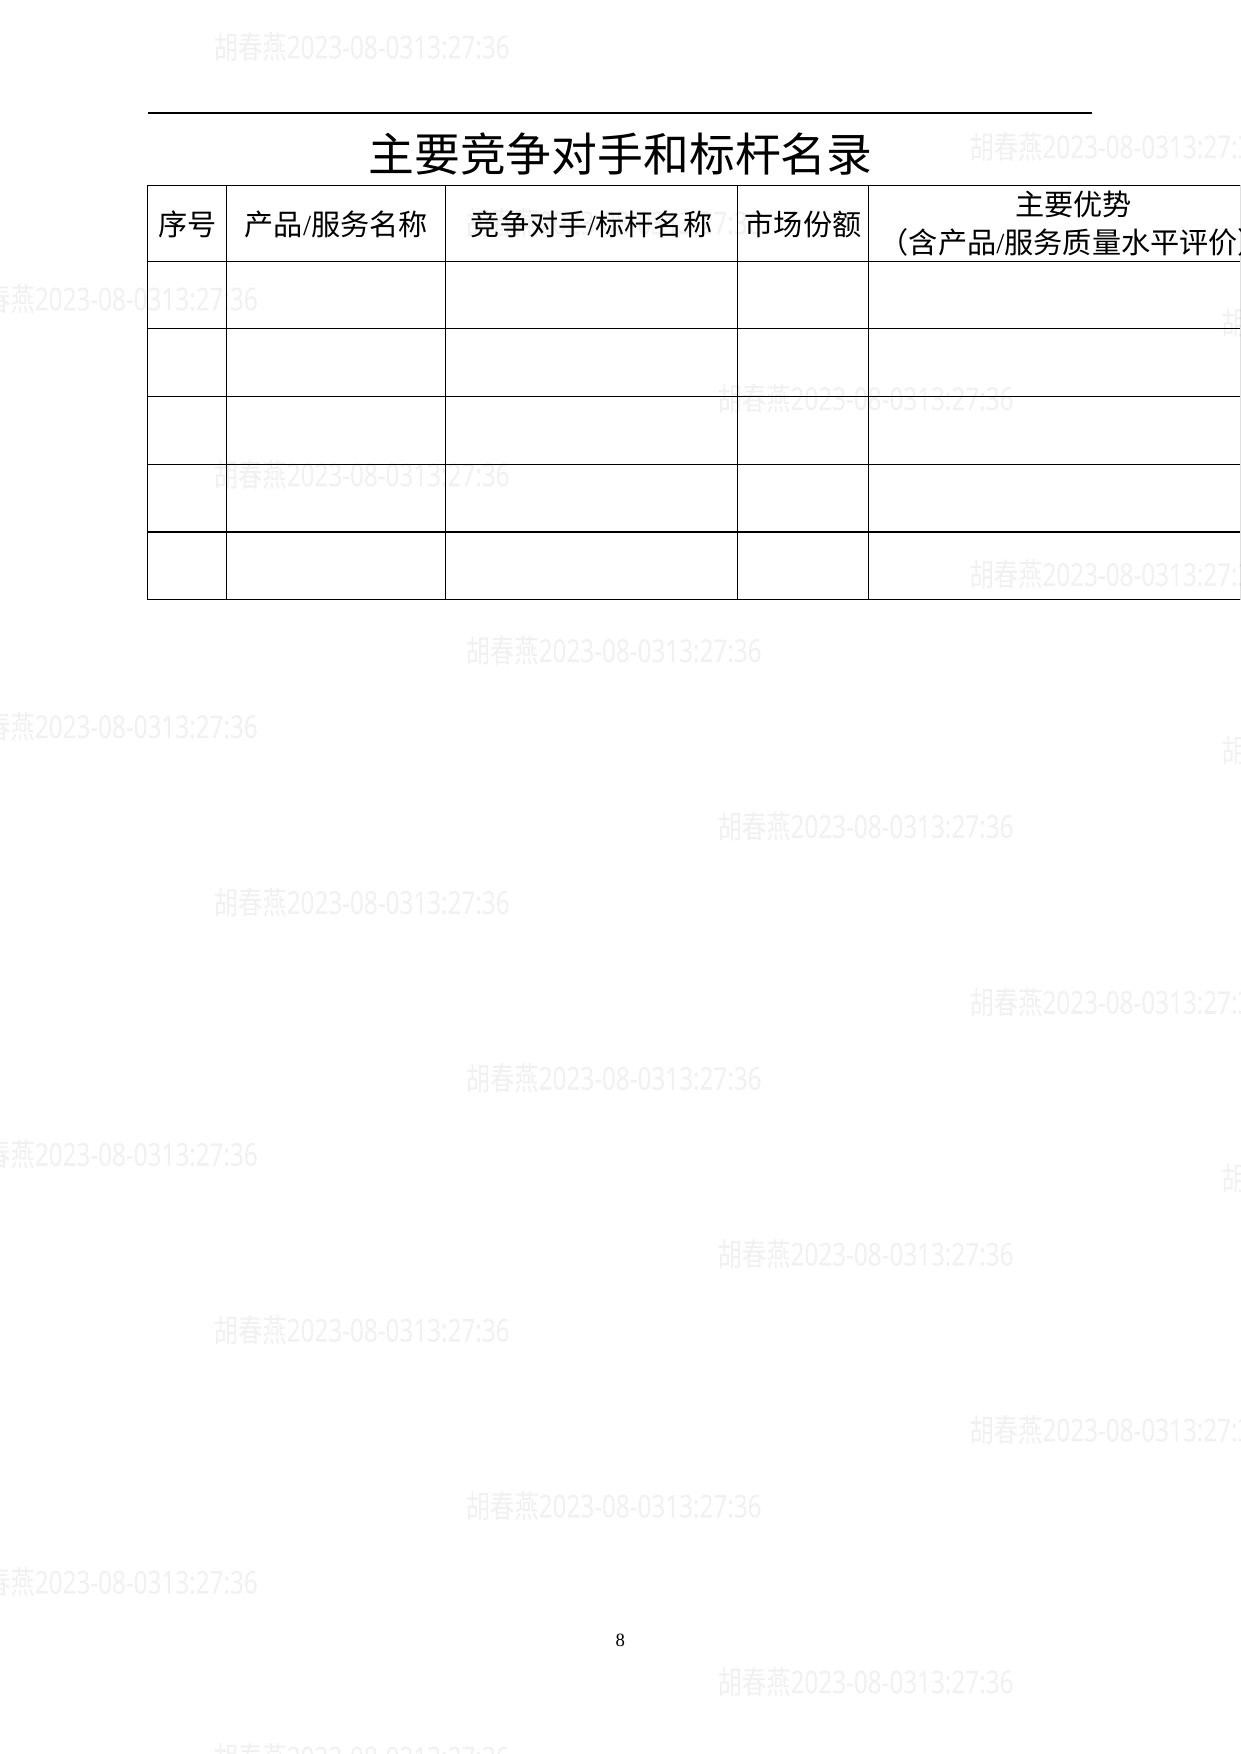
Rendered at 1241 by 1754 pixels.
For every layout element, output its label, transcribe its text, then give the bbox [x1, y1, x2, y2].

table_cell [227, 397, 445, 464]
table_cell [869, 329, 1240, 396]
table_cell [227, 465, 445, 531]
table_cell [148, 397, 226, 464]
table_cell [446, 397, 737, 464]
table_cell [869, 465, 1240, 531]
table_cell [869, 262, 1240, 328]
table_cell [446, 262, 737, 328]
table_cell [148, 465, 226, 531]
table_cell [148, 262, 226, 328]
table_cell [446, 465, 737, 531]
table_cell [738, 533, 868, 599]
table_cell [738, 329, 868, 396]
table_cell [738, 465, 868, 531]
table_cell [869, 533, 1240, 599]
table_cell [148, 329, 226, 396]
table_header 主要优势 （含产品/服务质量水平评价） [869, 186, 1240, 261]
table_cell [738, 397, 868, 464]
table_header 序号 [148, 186, 226, 261]
table_header 市场份额 [738, 186, 868, 261]
table_header 产品/服务名称 [227, 186, 445, 261]
table_cell [227, 533, 445, 599]
table_cell [227, 329, 445, 396]
table_header 竞争对手/标杆名称 [446, 186, 737, 261]
table_cell [227, 262, 445, 328]
table_cell [446, 533, 737, 599]
table_cell [148, 533, 226, 599]
table_cell [446, 329, 737, 396]
table_cell [738, 262, 868, 328]
text 主要竞争对手和标杆名录 [148, 118, 1092, 184]
table_cell [869, 397, 1240, 464]
